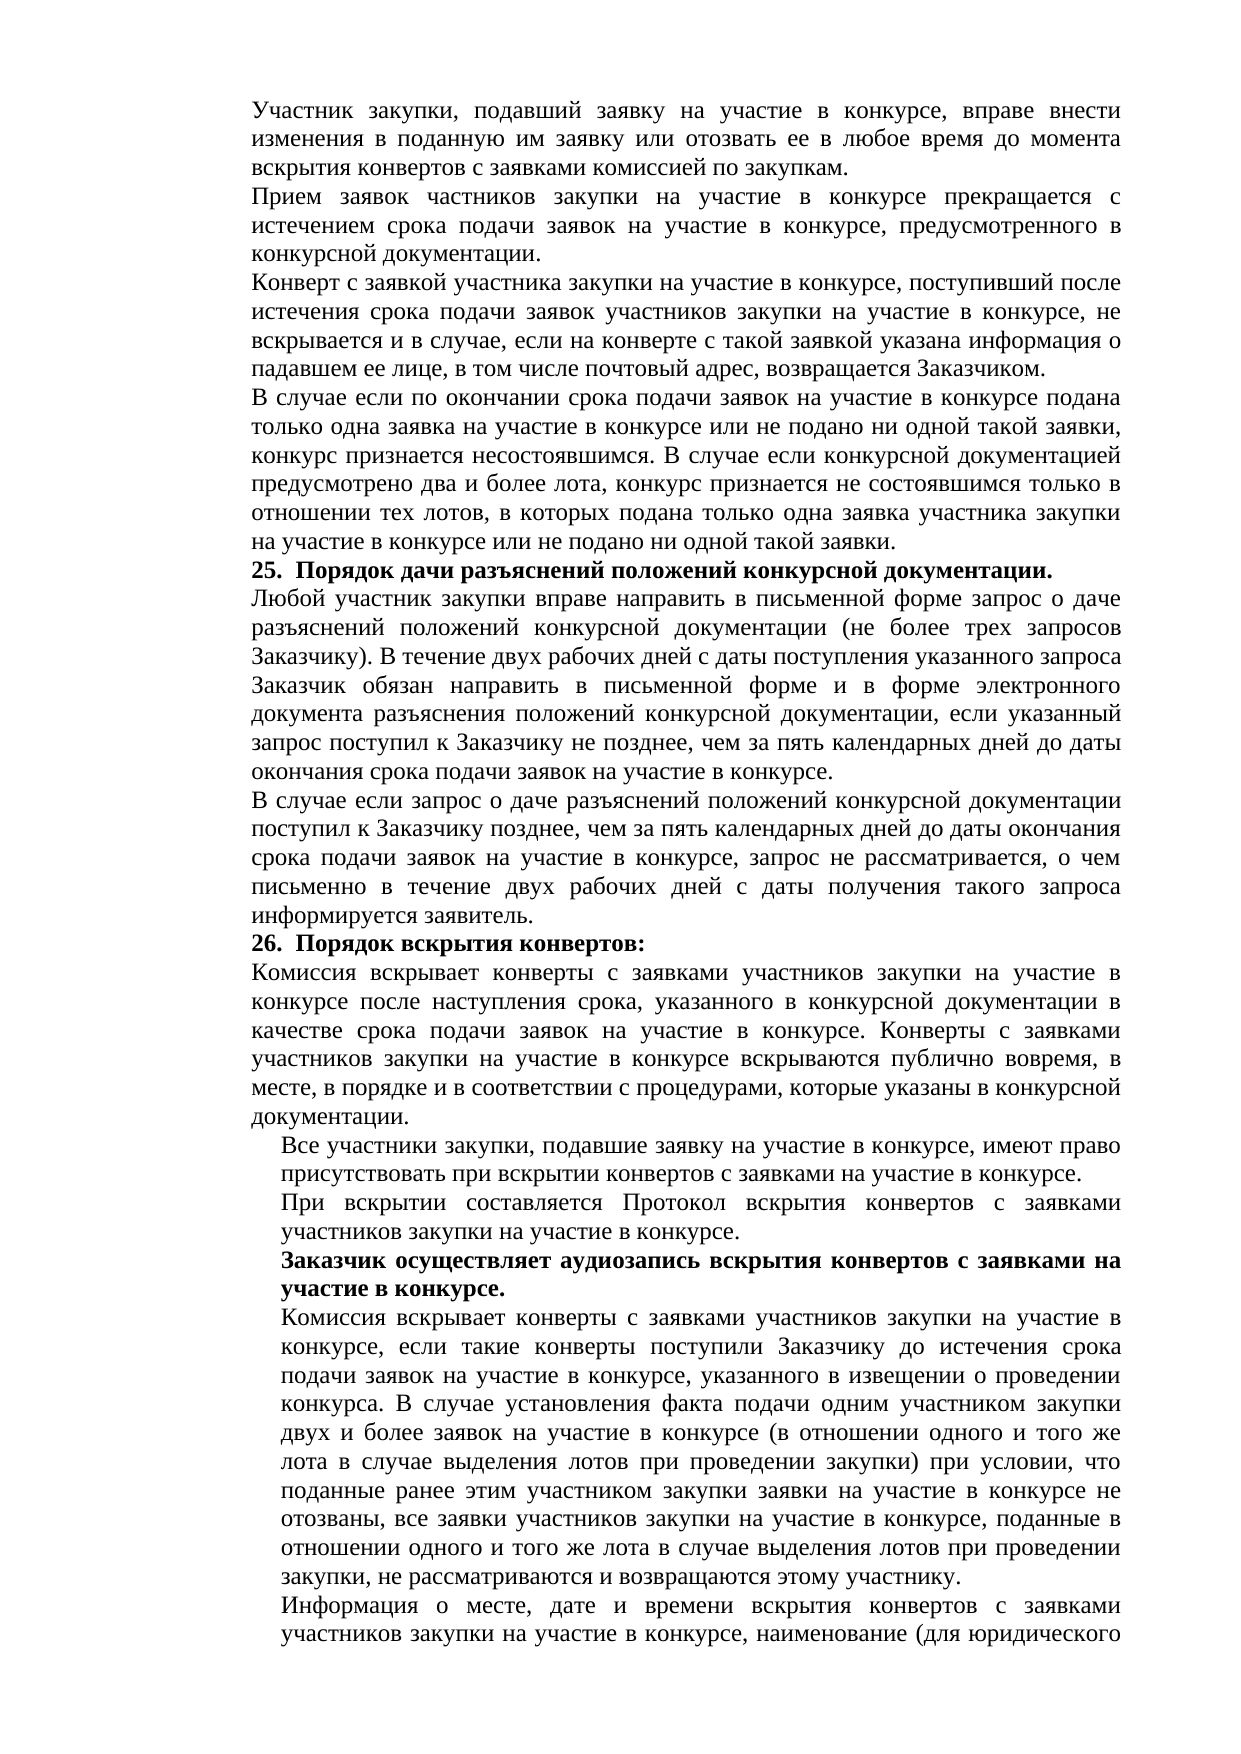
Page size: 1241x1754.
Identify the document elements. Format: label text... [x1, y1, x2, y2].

text Прием заявок частников закупки на участие в конкурсе прекращается с истечением срока подачи заявок на участие в конкурсе, предусмотренного в конкурсной документации. [251, 181, 1122, 267]
text Любой участник закупки вправе направить в письменной форме запрос о даче разъяснений положений конкурсной документации (не более трех запросов Заказчику). В течение двух рабочих дней с даты поступления указанного запроса Заказчик обязан направить в письменной форме и в форме электронного документа разъяснения положений конкурсной документации, если указанный запрос поступил к Заказчику не позднее, чем за пять календарных дней до даты окончания срока подачи заявок на участие в конкурсе. [251, 583, 1122, 785]
list Порядок дачи разъяснений положений конкурсной документации. [251, 555, 1122, 583]
text При вскрытии составляется Протокол вскрытия конвертов с заявками участников закупки на участие в конкурсе. [281, 1187, 1122, 1245]
text Все участники закупки, подавшие заявку на участие в конкурсе, имеют право присутствовать при вскрытии конвертов с заявками на участие в конкурсе. [281, 1130, 1122, 1187]
text Участник закупки, подавший заявку на участие в конкурсе, вправе внести изменения в поданную им заявку или отозвать ее в любое время до момента вскрытия конвертов с заявками комиссией по закупкам. [251, 95, 1122, 181]
text В случае если запрос о даче разъяснений положений конкурсной документации поступил к Заказчику позднее, чем за пять календарных дней до даты окончания срока подачи заявок на участие в конкурсе, запрос не рассматривается, о чем письменно в течение двух рабочих дней с даты получения такого запроса информируется заявитель. [251, 785, 1122, 928]
text Заказчик осуществляет аудиозапись вскрытия конвертов с заявками на участие в конкурсе. [281, 1245, 1122, 1302]
text Конверт с заявкой участника закупки на участие в конкурсе, поступивший после истечения срока подачи заявок участников закупки на участие в конкурсе, не вскрывается и в случае, если на конверте с такой заявкой указана информация о падавшем ее лице, в том числе почтовый адрес, возвращается Заказчиком. [251, 267, 1122, 382]
list Порядок вскрытия конвертов: [251, 928, 1122, 957]
text В случае если по окончании срока подачи заявок на участие в конкурсе подана только одна заявка на участие в конкурсе или не подано ни одной такой заявки, конкурс признается несостоявшимся. В случае если конкурсной документацией предусмотрено два и более лота, конкурс признается не состоявшимся только в отношении тех лотов, в которых подана только одна заявка участника закупки на участие в конкурсе или не подано ни одной такой заявки. [251, 382, 1122, 555]
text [281, 1590, 1122, 1647]
text Комиссия вскрывает конверты с заявками участников закупки на участие в конкурсе после наступления срока, указанного в конкурсной документации в качестве срока подачи заявок на участие в конкурсе. Конверты с заявками участников закупки на участие в конкурсе вскрываются публично вовремя, в месте, в порядке и в соответствии с процедурами, которые указаны в конкурсной документации. [251, 957, 1122, 1130]
text Комиссия вскрывает конверты с заявками участников закупки на участие в конкурсе, если такие конверты поступили Заказчику до истечения срока подачи заявок на участие в конкурсе, указанного в извещении о проведении конкурса. В случае установления факта подачи одним участником закупки двух и более заявок на участие в конкурсе (в отношении одного и того же лота в случае выделения лотов при проведении закупки) при условии, что поданные ранее этим участником закупки заявки на участие в конкурсе не отозваны, все заявки участников закупки на участие в конкурсе, поданные в отношении одного и того же лота в случае выделения лотов при проведении закупки, не рассматриваются и возвращаются этому участнику. [281, 1302, 1122, 1590]
